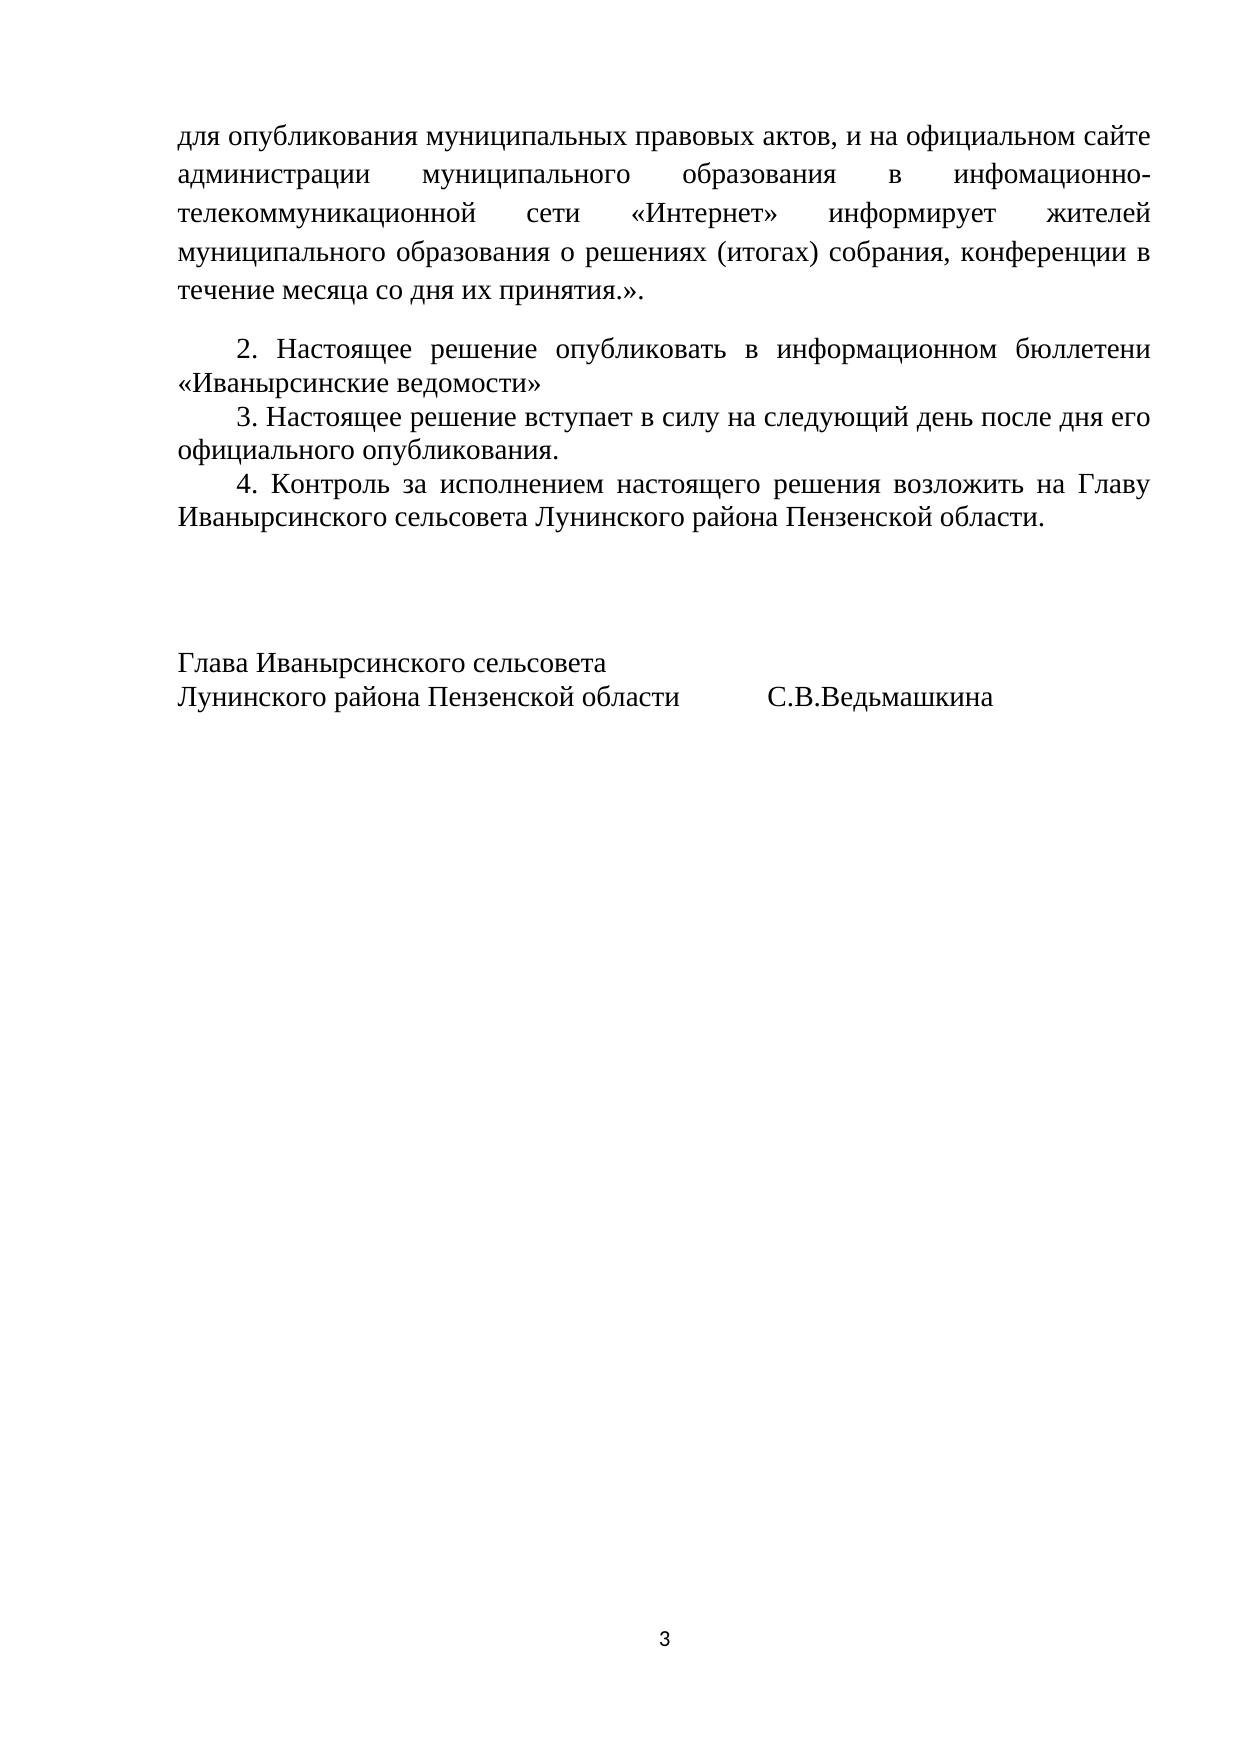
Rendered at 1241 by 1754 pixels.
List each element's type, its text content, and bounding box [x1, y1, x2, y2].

text Глава Иванырсинского сельсовета [177, 645, 1152, 679]
text 3. Настоящее решение вступает в силу на следующий день после дня его официального опубликования. [177, 399, 1152, 466]
text 4. Контроль за исполнением настоящего решения возложить на Главу Иванырсинского сельсовета Лунинского района Пензенской области. [177, 466, 1152, 533]
text 2. Настоящее решение опубликовать в информационном бюллетени «Иванырсинские ведомости» [177, 332, 1152, 399]
text Лунинского района Пензенской области С.В.Ведьмашкина [177, 679, 1152, 712]
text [177, 118, 1152, 306]
